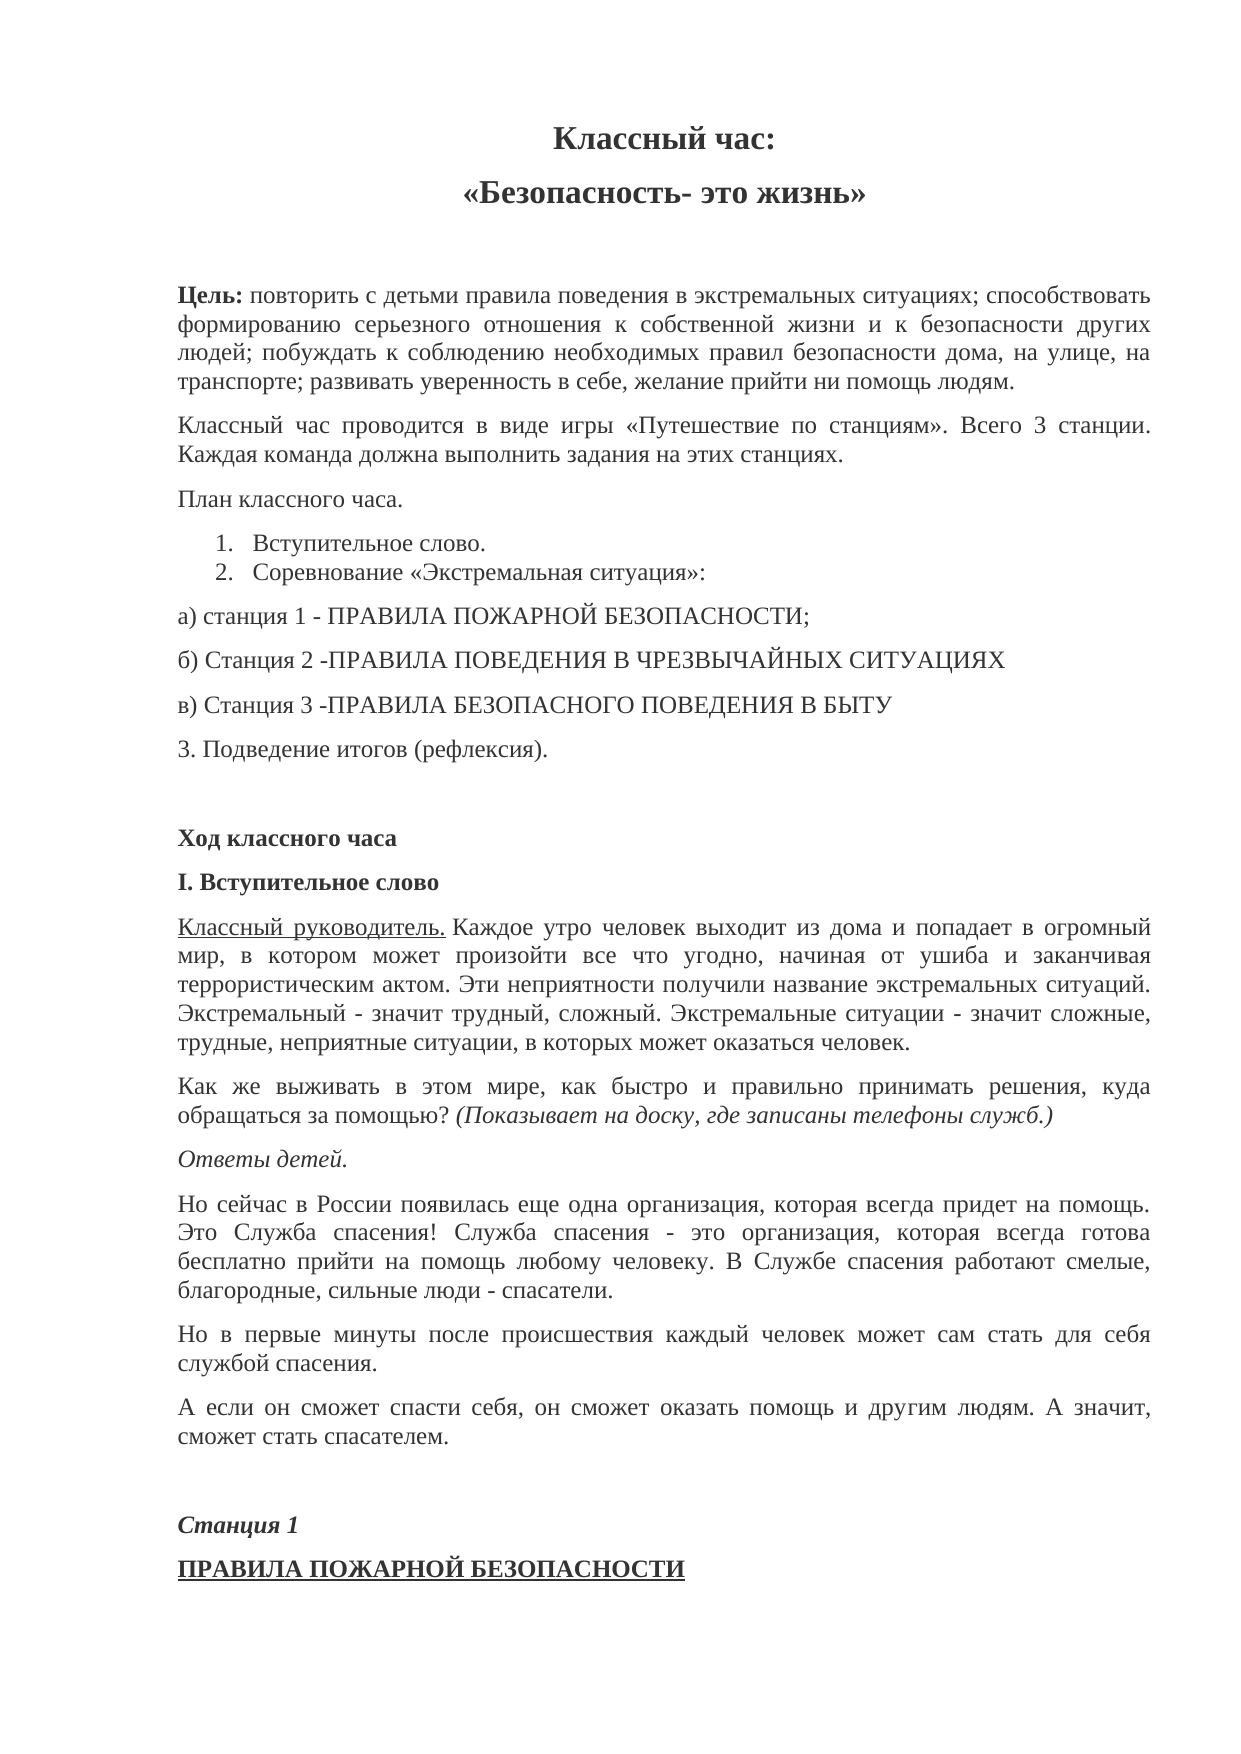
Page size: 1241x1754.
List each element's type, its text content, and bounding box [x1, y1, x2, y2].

text 3. Подведение итогов (рефлексия). [177, 734, 1152, 763]
text I. Вступительное слово [177, 867, 1152, 896]
text Но сейчас в России появилась еще одна организация, которая всегда придет на помощь. Это Служба спасения! Служба спасения - это организация, которая всегда готова бесплатно прийти на помощь любому человеку. В Службе спасения работают смелые, благородные, сильные люди - спасатели. [177, 1189, 1152, 1304]
text А если он сможет спасти себя, он сможет оказать помощь и другим людям. А значит, сможет стать спасателем. [177, 1392, 1152, 1450]
text ПРАВИЛА ПОЖАРНОЙ БЕЗОПАСНОСТИ [177, 1554, 1152, 1583]
list Соревнование «Экстремальная ситуация»: [215, 557, 1152, 586]
text Как же выживать в этом мире, как быстро и правильно принимать решения, куда обращаться за помощью? (Показывает на доску, где записаны телефоны служб.) [177, 1071, 1152, 1129]
list Вступительное слово. [215, 528, 1152, 557]
text в) Станция 3 -ПРАВИЛА БЕЗОПАСНОГО ПОВЕДЕНИЯ В БЫТУ [177, 690, 1152, 719]
text б) Станция 2 -ПРАВИЛА ПОВЕДЕНИЯ В ЧРЕЗВЫЧАЙНЫХ СИТУАЦИЯХ [177, 646, 1152, 674]
text Классный час проводится в виде игры «Путешествие по станциям». Всего 3 станции. Каждая команда должна выполнить задания на этих станциях. [177, 411, 1152, 468]
text «Безопасность- это жизнь» [177, 172, 1152, 210]
text Классный час: [177, 118, 1152, 156]
text Ответы детей. [177, 1144, 1152, 1173]
text Цель: повторить с детьми правила поведения в экстремальных ситуациях; способствовать формированию серьезного отношения к собственной жизни и к безопасности других людей; побуждать к соблюдению необходимых правил безопасности дома, на улице, на транспорте; развивать уверенность в себе, желание прийти ни помощь людям. [177, 280, 1152, 395]
text а) станция 1 - ПРАВИЛА ПОЖАРНОЙ БЕЗОПАСНОСТИ; [177, 601, 1152, 630]
text Классный руководитель. Каждое утро человек выходит из дома и попадает в огромный мир, в котором может произойти все что угодно, начиная от ушиба и заканчивая террористическим актом. Эти неприятности получили название экстремальных ситуаций. Экстремальный - значит трудный, сложный. Экстремальные ситуации - значит сложные, трудные, неприятные ситуации, в которых может оказаться человек. [177, 912, 1152, 1056]
text Но в первые минуты после происшествия каждый человек может сам стать для себя службой спасения. [177, 1319, 1152, 1377]
text Станция 1 [177, 1510, 1152, 1539]
text План классного часа. [177, 484, 1152, 512]
text Ход классного часа [177, 823, 1152, 852]
